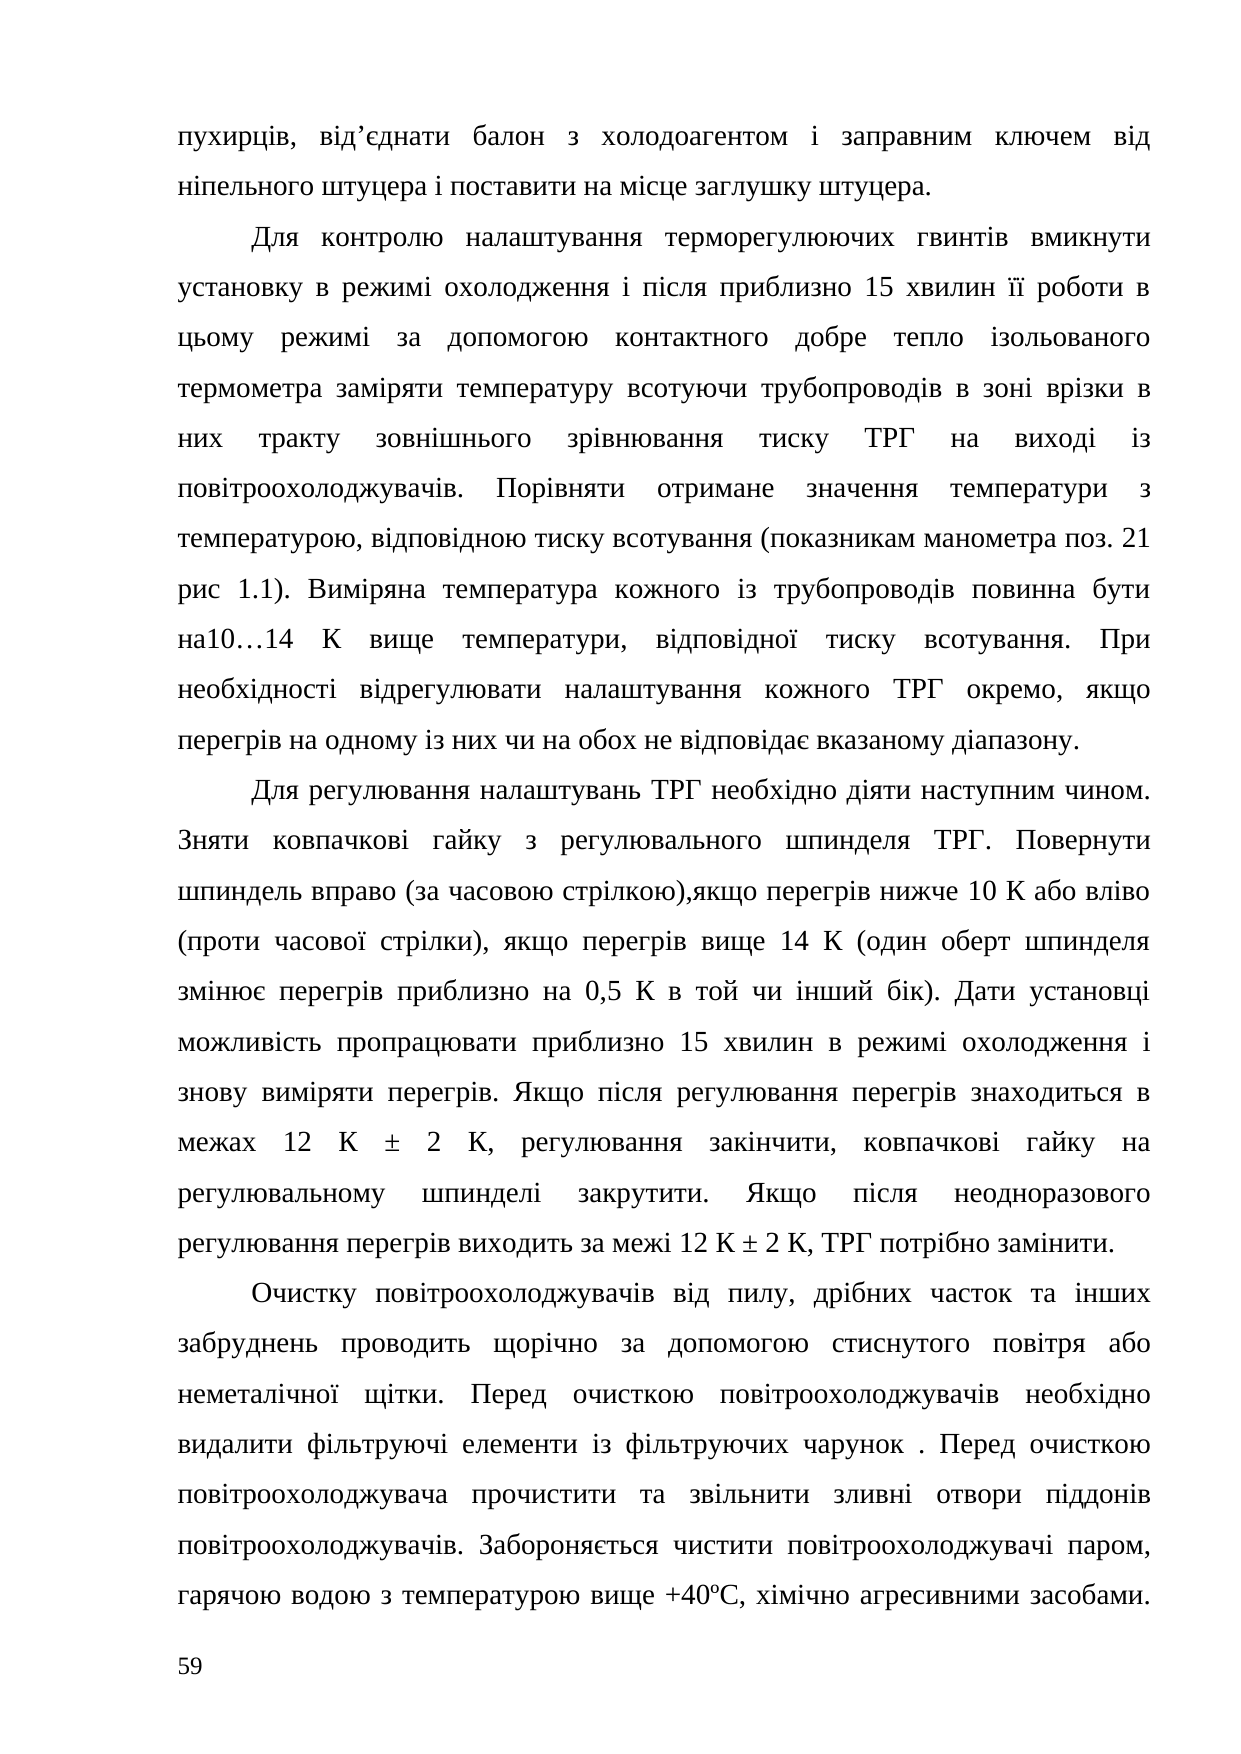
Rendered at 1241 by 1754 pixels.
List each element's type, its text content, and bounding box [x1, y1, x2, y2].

text Для контролю налаштування терморегулюючих гвинтів вмикнути установку в режимі охолодження і після приблизно 15 хвилин її роботи в цьому режимі за допомогою контактного добре тепло ізольованого термометра заміряти температуру всотуючи трубопроводів в зоні врізки в них тракту зовнішнього зрівнювання тиску ТРГ на виході із повітроохолоджувачів. Порівняти отримане значення температури з температурою, відповідною тиску всотування (показникам манометра поз. 21 рис 1.1). Виміряна температура кожного із трубопроводів повинна бути на10…14 К вище температури, відповідної тиску всотування. При необхідності відрегулювати налаштування кожного ТРГ окремо, якщо перегрів на одному із них чи на обох не відповідає вказаному діапазону. [177, 219, 1152, 755]
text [177, 1275, 1152, 1611]
text Для регулювання налаштувань ТРГ необхідно діяти наступним чином. Зняти ковпачкові гайку з регулювального шпинделя ТРГ. Повернути шпиндель вправо (за часовою стрілкою),якщо перегрів нижче 10 К або вліво (проти часової стрілки), якщо перегрів вище 14 К (один оберт шпинделя змінює перегрів приблизно на 0,5 К в той чи інший бік). Дати установці можливість пропрацювати приблизно 15 хвилин в режимі охолодження і знову виміряти перегрів. Якщо після регулювання перегрів знаходиться в межах 12 К ± 2 К, регулювання закінчити, ковпачкові гайку на регулювальному шпинделі закрутити. Якщо після неодноразового регулювання перегрів виходить за межі 12 К ± 2 К, ТРГ потрібно замінити. [177, 772, 1152, 1258]
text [177, 118, 1152, 202]
